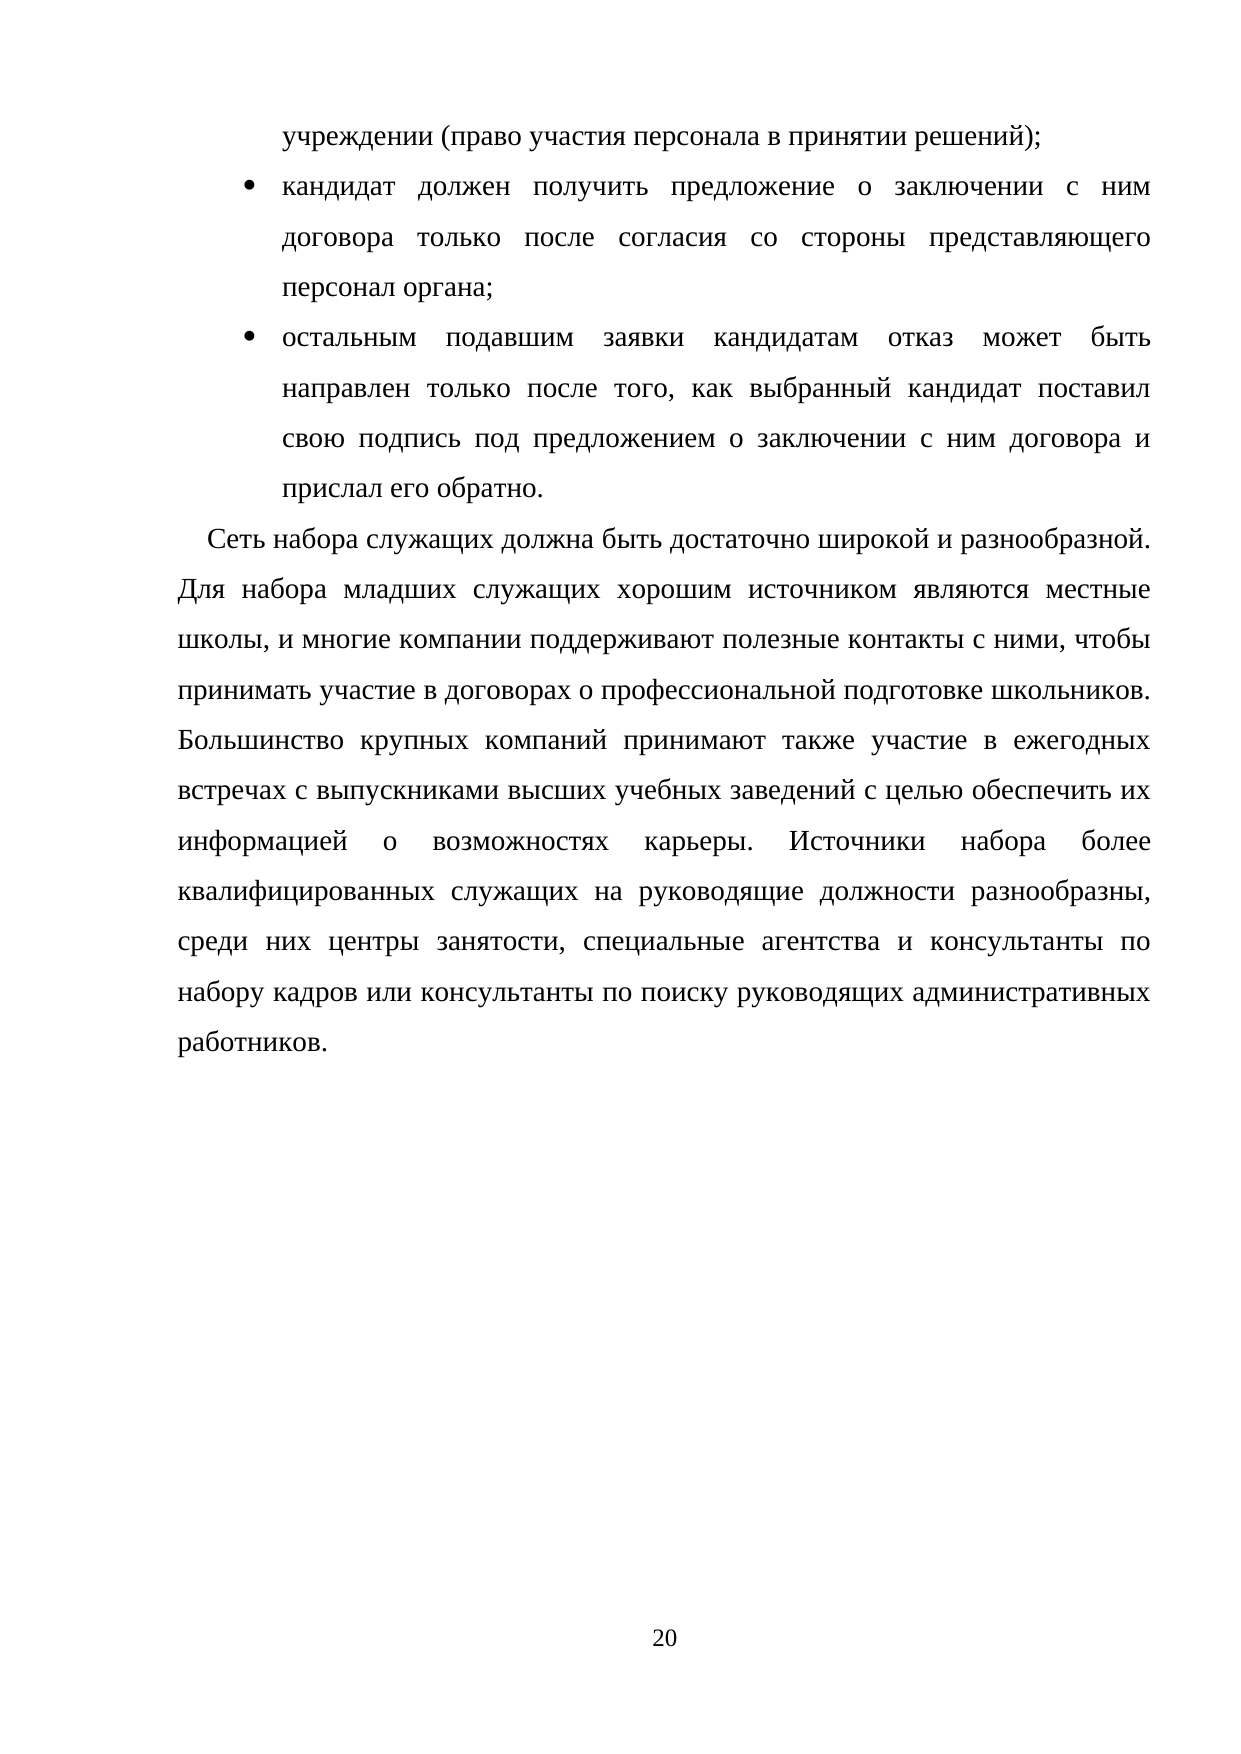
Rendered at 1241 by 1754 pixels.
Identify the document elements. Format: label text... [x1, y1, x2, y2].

list кандидат должен получить предложение о заключении с ним договора только после согласия со стороны представляющего персонал органа; [244, 168, 1152, 303]
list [244, 118, 1152, 152]
text Сеть набора служащих должна быть достаточно широкой и разнообразной. Для набора младших служащих хорошим источником являются местные школы, и многие компании поддерживают полезные контакты с ними, чтобы принимать участие в договорах о профессиональной подготовке школьников. Большинство крупных компаний принимают также участие в ежегодных встречах с выпускниками высших учебных заведений с целью обеспечить их информацией о возможностях карьеры. Источники набора более квалифицированных служащих на руководящие должности разнообразны, среди них центры занятости, специальные агентства и консультанты по набору кадров или консультанты по поиску руководящих административных работников. [177, 521, 1152, 1057]
list остальным подавшим заявки кандидатам отказ может быть направлен только после того, как выбранный кандидат поставил свою подпись под предложением о заключении с ним договора и прислал его обратно. [244, 319, 1152, 504]
